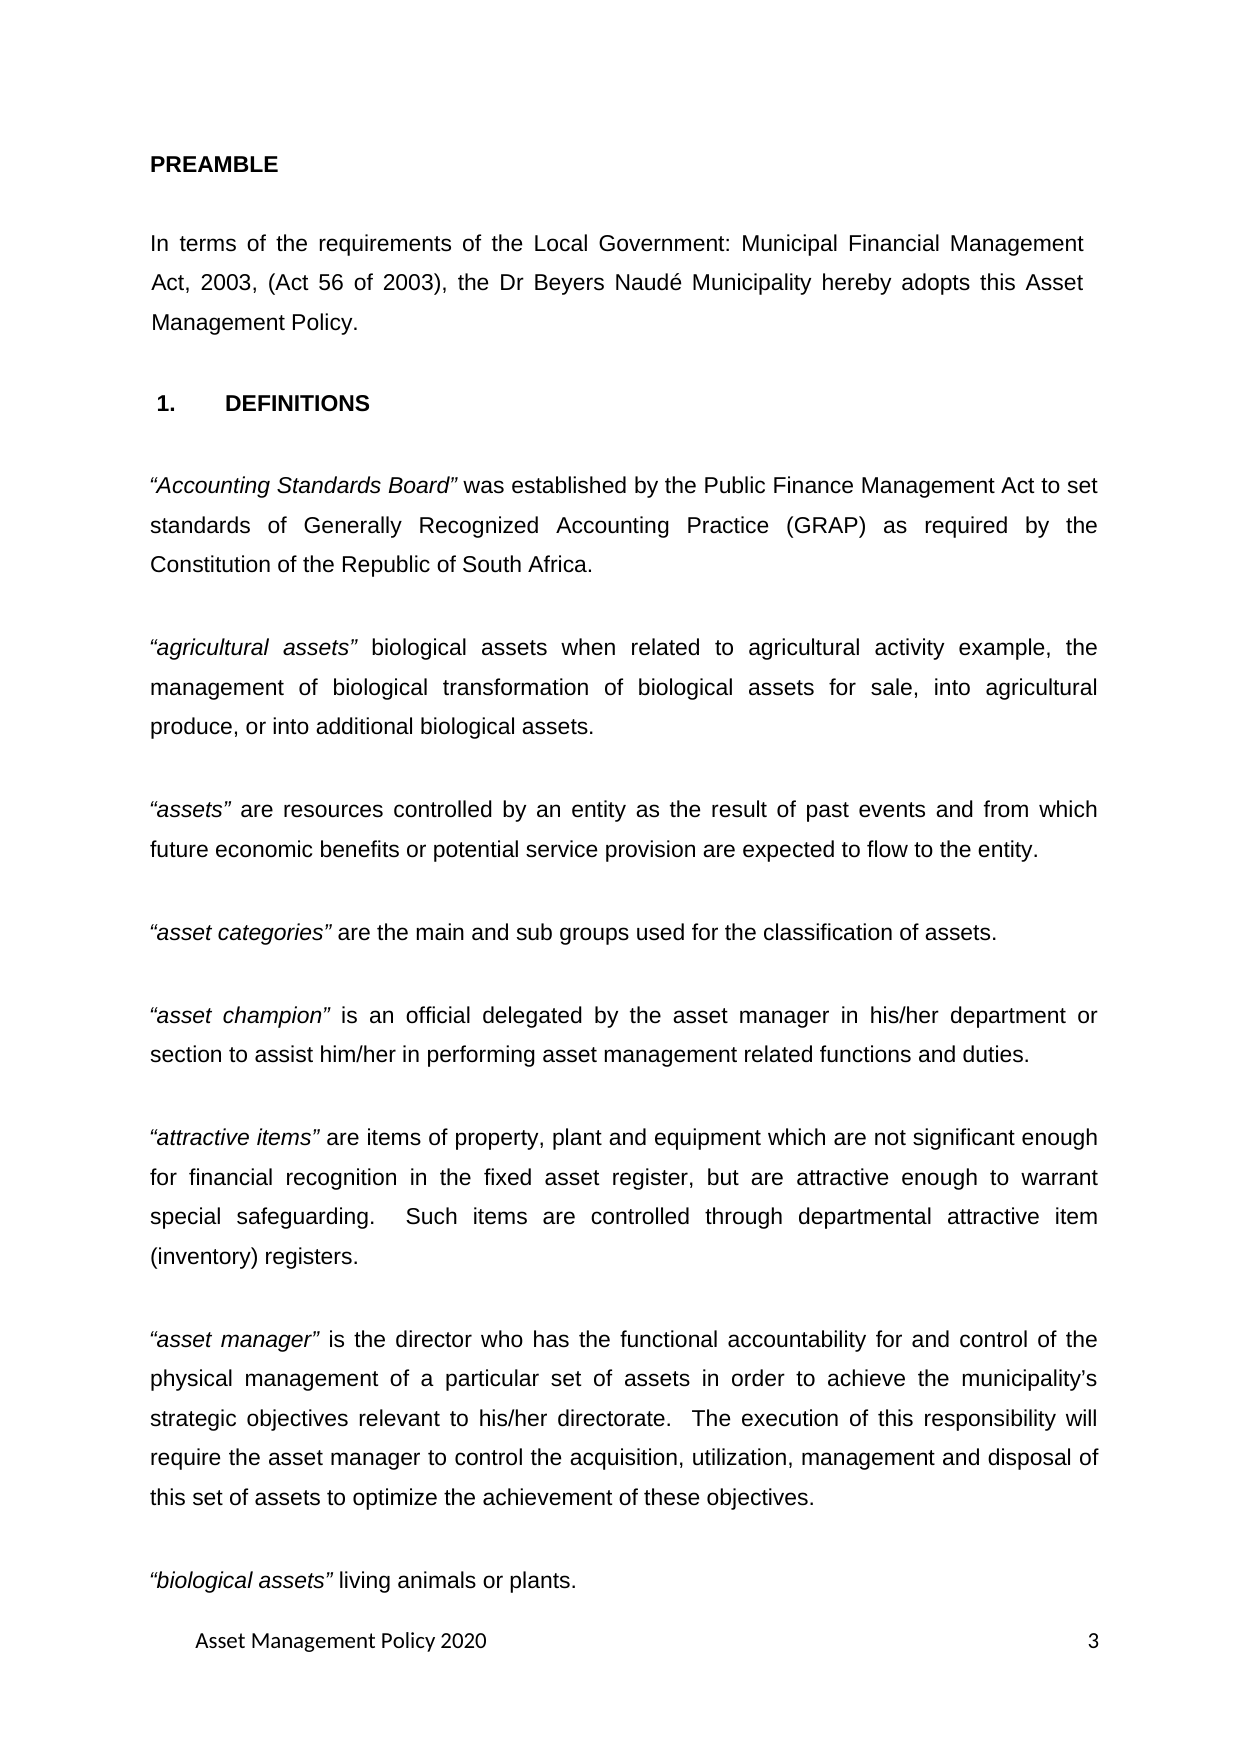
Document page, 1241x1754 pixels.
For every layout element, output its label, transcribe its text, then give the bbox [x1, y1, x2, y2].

text “biological assets” living animals or plants. [149, 1567, 1054, 1593]
text “Accounting Standards Board” was established by the Public Finance Management Act to set standards of Generally Recognized Accounting Practice (GRAP) as required by the Constitution of the Republic of South Africa. [149, 472, 1099, 578]
text In terms of the requirements of the Local Government: Municipal Financial Management Act, 2003, (Act 56 of 2003), the Dr Beyers Naudé Municipality hereby adopts this Asset Management Policy. [150, 229, 1084, 335]
text “asset categories” are the main and sub groups used for the classification of assets. [149, 919, 1099, 945]
text “assets” are resources controlled by an entity as the result of past events and from which future economic benefits or potential service provision are expected to flow to the entity. [149, 796, 1099, 862]
text “attractive items” are items of property, plant and equipment which are not significant enough for financial recognition in the fixed asset register, but are attractive enough to warrant special safeguarding. Such items are controlled through departmental attractive item (inventory) registers. [149, 1124, 1099, 1269]
text “agricultural assets” biological assets when related to agricultural activity example, the management of biological transformation of biological assets for sale, into agricultural produce, or into additional biological assets. [149, 634, 1099, 740]
text PREAMBLE [150, 151, 1099, 177]
text 1. DEFINITIONS [150, 390, 1099, 416]
text “asset manager” is the director who has the functional accountability for and control of the physical management of a particular set of assets in order to achieve the municipality’s strategic objectives relevant to his/her directorate. The execution of this responsibility will require the asset manager to control the acquisition, utilization, management and disposal of this set of assets to optimize the achievement of these objectives. [149, 1326, 1099, 1510]
text “asset champion” is an official delegated by the asset manager in his/her department or section to assist him/her in performing asset management related functions and duties. [149, 1002, 1099, 1068]
